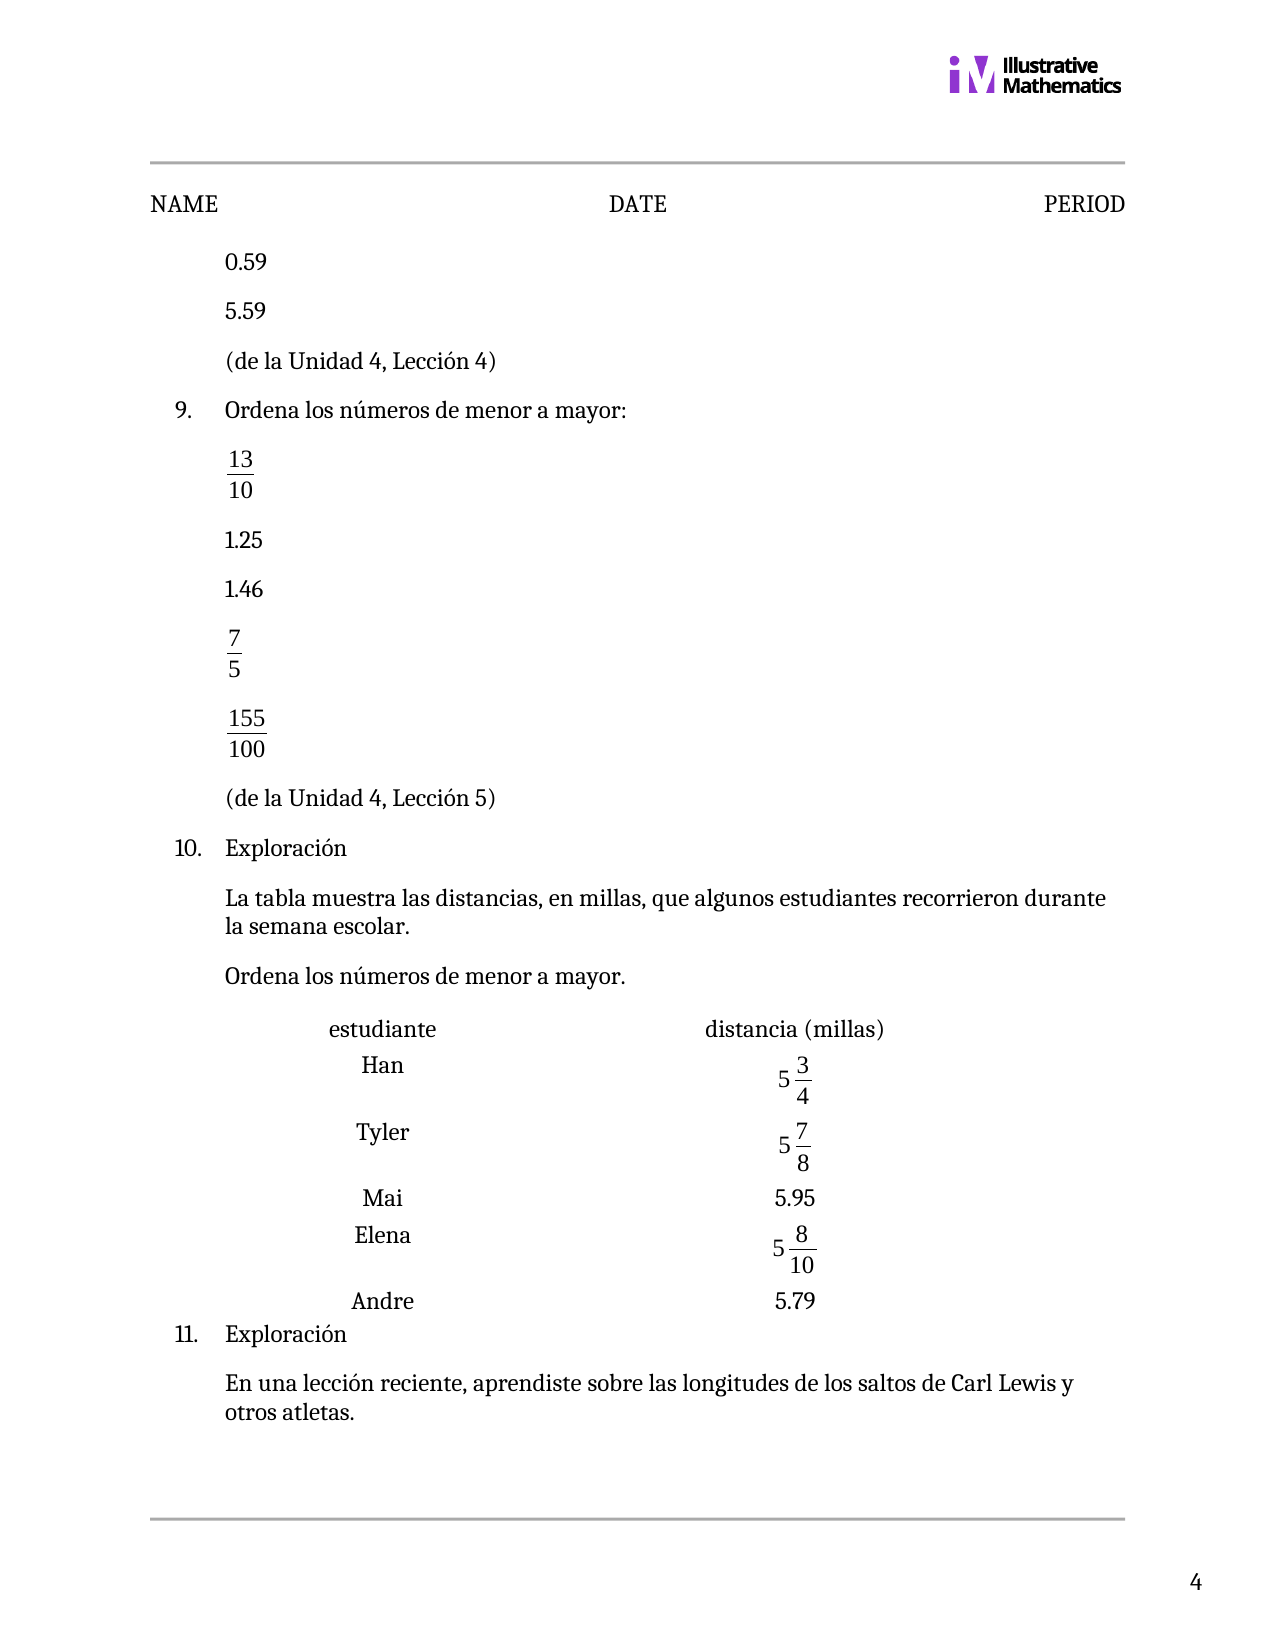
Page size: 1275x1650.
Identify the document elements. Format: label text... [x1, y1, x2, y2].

table_cell [551, 1114, 964, 1181]
table_cell Tyler [139, 1114, 551, 1181]
list La tabla muestra las distancias, en millas, que algunos estudiantes recorrieron durante la semana escolar. [175, 883, 1125, 941]
list 5.59 [175, 297, 1125, 326]
table_cell 5.95 [551, 1181, 964, 1217]
table_cell Mai [139, 1181, 551, 1217]
table_cell [551, 1048, 964, 1114]
list 0.59 [175, 247, 1125, 276]
list (de la Unidad 4, Lección 4) [175, 347, 1125, 375]
picture [949, 55, 1121, 93]
list 1.46 [175, 575, 1125, 604]
list Exploración [175, 834, 1125, 863]
list Ordena los números de menor a mayor. [175, 962, 1125, 991]
table_header estudiante [139, 1011, 551, 1048]
table_cell Andre [139, 1283, 551, 1319]
list 1.25 [175, 526, 1125, 554]
table_cell Elena [139, 1217, 551, 1283]
list Exploración [175, 1319, 1125, 1348]
list Ordena los números de menor a mayor: [175, 396, 1125, 425]
table_cell 5.79 [551, 1283, 964, 1319]
table_header distancia (millas) [551, 1011, 964, 1048]
list En una lección reciente, aprendiste sobre las longitudes de los saltos de Carl Lewis y otros atletas. [175, 1369, 1125, 1427]
table_cell Han [139, 1048, 551, 1114]
list (de la Unidad 4, Lección 5) [175, 784, 1125, 813]
table_cell [551, 1217, 964, 1283]
